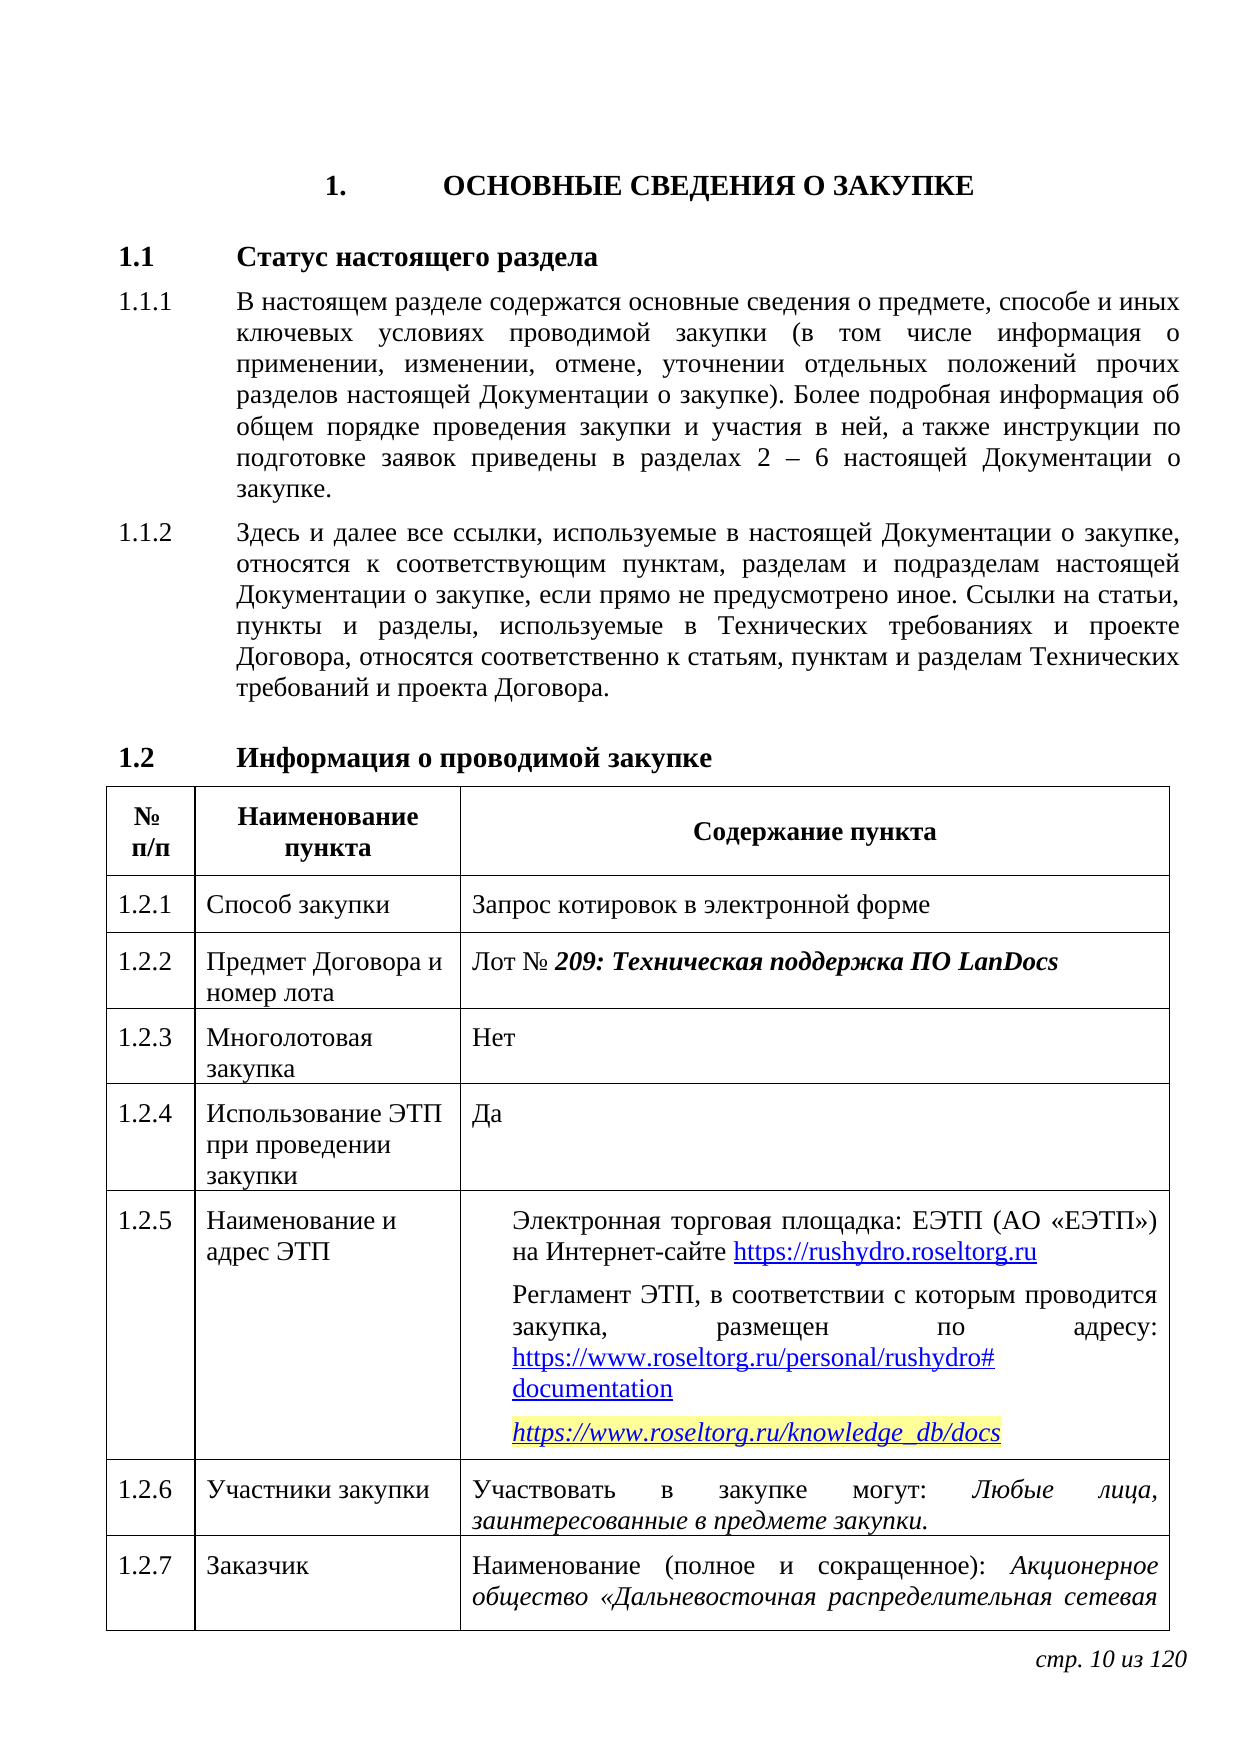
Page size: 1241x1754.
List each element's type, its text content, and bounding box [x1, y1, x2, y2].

subtitle Информация о проводимой закупке [118, 740, 1181, 774]
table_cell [461, 1536, 1169, 1630]
table_cell [107, 1191, 194, 1459]
table_cell [107, 1460, 194, 1535]
table_cell Использование ЭТП при проведении закупки [196, 1084, 460, 1190]
table_cell [107, 1536, 194, 1630]
table_cell Многолотовая закупка [196, 1009, 460, 1083]
table_cell [107, 1084, 194, 1190]
subtitle ОСНОВНЫЕ СВЕДЕНИЯ О ЗАКУПКЕ [118, 168, 1181, 202]
text Здесь и далее все ссылки, используемые в настоящей Документации о закупке, относятся к соответствующим пунктам, разделам и подразделам настоящей Документации о закупке, если прямо не предусмотрено иное. Ссылки на статьи, пункты и разделы, используемые в Технических требованиях и проекте Договора, относятся соответственно к статьям, пунктам и разделам Технических требований и проекта Договора. [118, 516, 1181, 703]
table_cell Электронная торговая площадка: ЕЭТП (АО «ЕЭТП») на Интернет-сайте https://rushydro.roseltorg.ru Регламент ЭТП, в соответствии с которым проводится закупка, размещен по адресу: https://www.roseltorg.ru/personal/rushydro# documentation https://www.roseltorg.ru/knowledge_db/docs [461, 1191, 1169, 1459]
table_header № п/п [107, 787, 194, 874]
table_cell Участвовать в закупке могут: Любые лица, заинтересованные в предмете закупки. [461, 1460, 1169, 1535]
table_cell Наименование и адрес ЭТП [196, 1191, 460, 1459]
table_cell Предмет Договора и номер лота [196, 933, 460, 1007]
table_header Наименование пункта [196, 787, 460, 874]
table_cell [107, 876, 194, 932]
table_cell [107, 1009, 194, 1083]
table_cell Участники закупки [196, 1460, 460, 1535]
table_cell Способ закупки [196, 876, 460, 932]
table_cell Лот № 209: Техническая поддержка ПО LanDocs [461, 933, 1169, 1007]
table_cell [107, 933, 194, 1007]
table_cell Да [461, 1084, 1169, 1190]
list В настоящем разделе содержатся основные сведения о предмете, способе и иных ключевых условиях проводимой закупки (в том числе информация о применении, изменении, отмене, уточнении отдельных положений прочих разделов настоящей Документации о закупке). Более подробная информация об общем порядке проведения закупки и участия в ней, а также инструкции по подготовке заявок приведены в разделах 2 – 6 настоящей Документации о закупке. [118, 285, 1181, 503]
table_cell Заказчик [196, 1536, 460, 1630]
table_cell Нет [461, 1009, 1169, 1083]
table_header Содержание пункта [461, 787, 1169, 874]
table_cell Запрос котировок в электронной форме [461, 876, 1169, 932]
subtitle Статус настоящего раздела [118, 239, 1181, 273]
